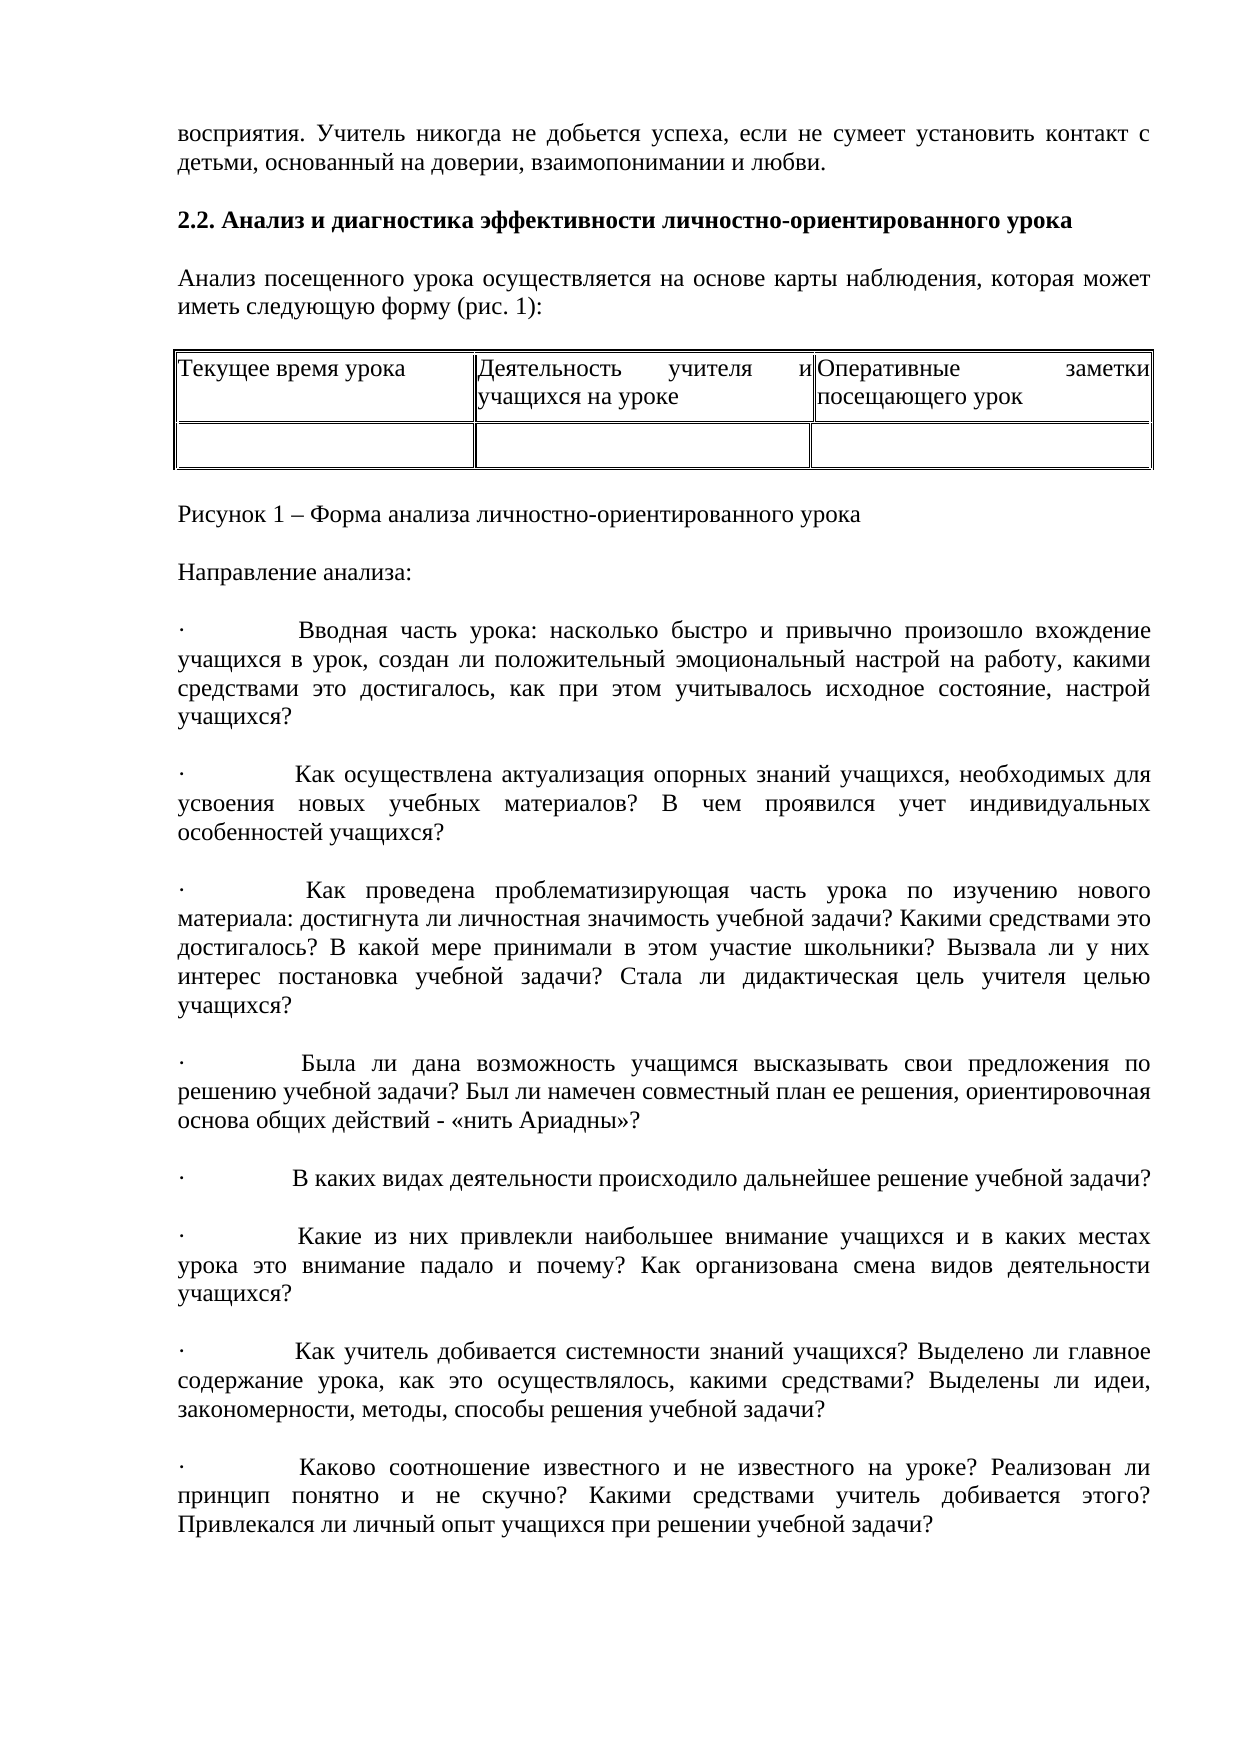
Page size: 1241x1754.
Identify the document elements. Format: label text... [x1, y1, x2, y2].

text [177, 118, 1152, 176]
text · В каких видах деятельности происходило дальнейшее решение учебной задачи? [177, 1163, 1152, 1192]
text · Как осуществлена актуализация опорных знаний учащихся, необходимых для усвоения новых учебных материалов? В чем проявился учет индивидуальных особенностей учащихся? [177, 759, 1152, 846]
table_cell [175, 421, 475, 467]
table_header Текущее время урока [177, 351, 475, 421]
text 2.2. Анализ и диагностика эффективности личностно-ориентированного урока [177, 205, 1152, 233]
text · Как проведена проблематизирующая часть урока по изучению нового материала: достигнута ли личностная значимость учебной задачи? Какими средствами это достигалось? В какой мере принимали в этом участие школьники? Вызвала ли у них интерес постановка учебной задачи? Стала ли дидактическая цель учителя целью учащихся? [177, 875, 1152, 1018]
text · Была ли дана возможность учащимся высказывать свои предложения по решению учебной задачи? Был ли намечен совместный план ее решения, ориентировочная основа общих действий - «нить Ариадны»? [177, 1048, 1152, 1134]
text · Как учитель добивается системности знаний учащихся? Выделено ли главное содержание урока, как это осуществлялось, какими средствами? Выделены ли идеи, закономерности, методы, способы решения учебной задачи? [177, 1336, 1152, 1423]
table_header Оперативные заметки посещающего урок [815, 353, 1151, 421]
text Анализ посещенного урока осуществляется на основе карты наблюдения, которая может иметь следующую форму (рис. 1): [177, 263, 1152, 320]
text Направление анализа: [177, 557, 1152, 586]
table_cell [811, 421, 1152, 467]
text · Вводная часть урока: насколько быстро и привычно произошло вхождение учащихся в урок, создан ли положительный эмоциональный настрой на работу, какими средствами это достигалось, как при этом учитывалось исходное состояние, настрой учащихся? [177, 615, 1152, 730]
text · Какие из них привлекли наибольшее внимание учащихся и в каких местах урока это внимание падало и почему? Как организована смена видов деятельности учащихся? [177, 1221, 1152, 1307]
table_header Деятельность учителя и учащихся на уроке [475, 353, 814, 421]
table_cell [477, 424, 809, 467]
text Рисунок 1 – Форма анализа личностно-ориентированного урока [177, 499, 1152, 528]
text · Каково соотношение известного и не известного на уроке? Реализован ли принцип понятно и не скучно? Какими средствами учитель добивается этого? Привлекался ли личный опыт учащихся при решении учебной задачи? [177, 1452, 1152, 1538]
